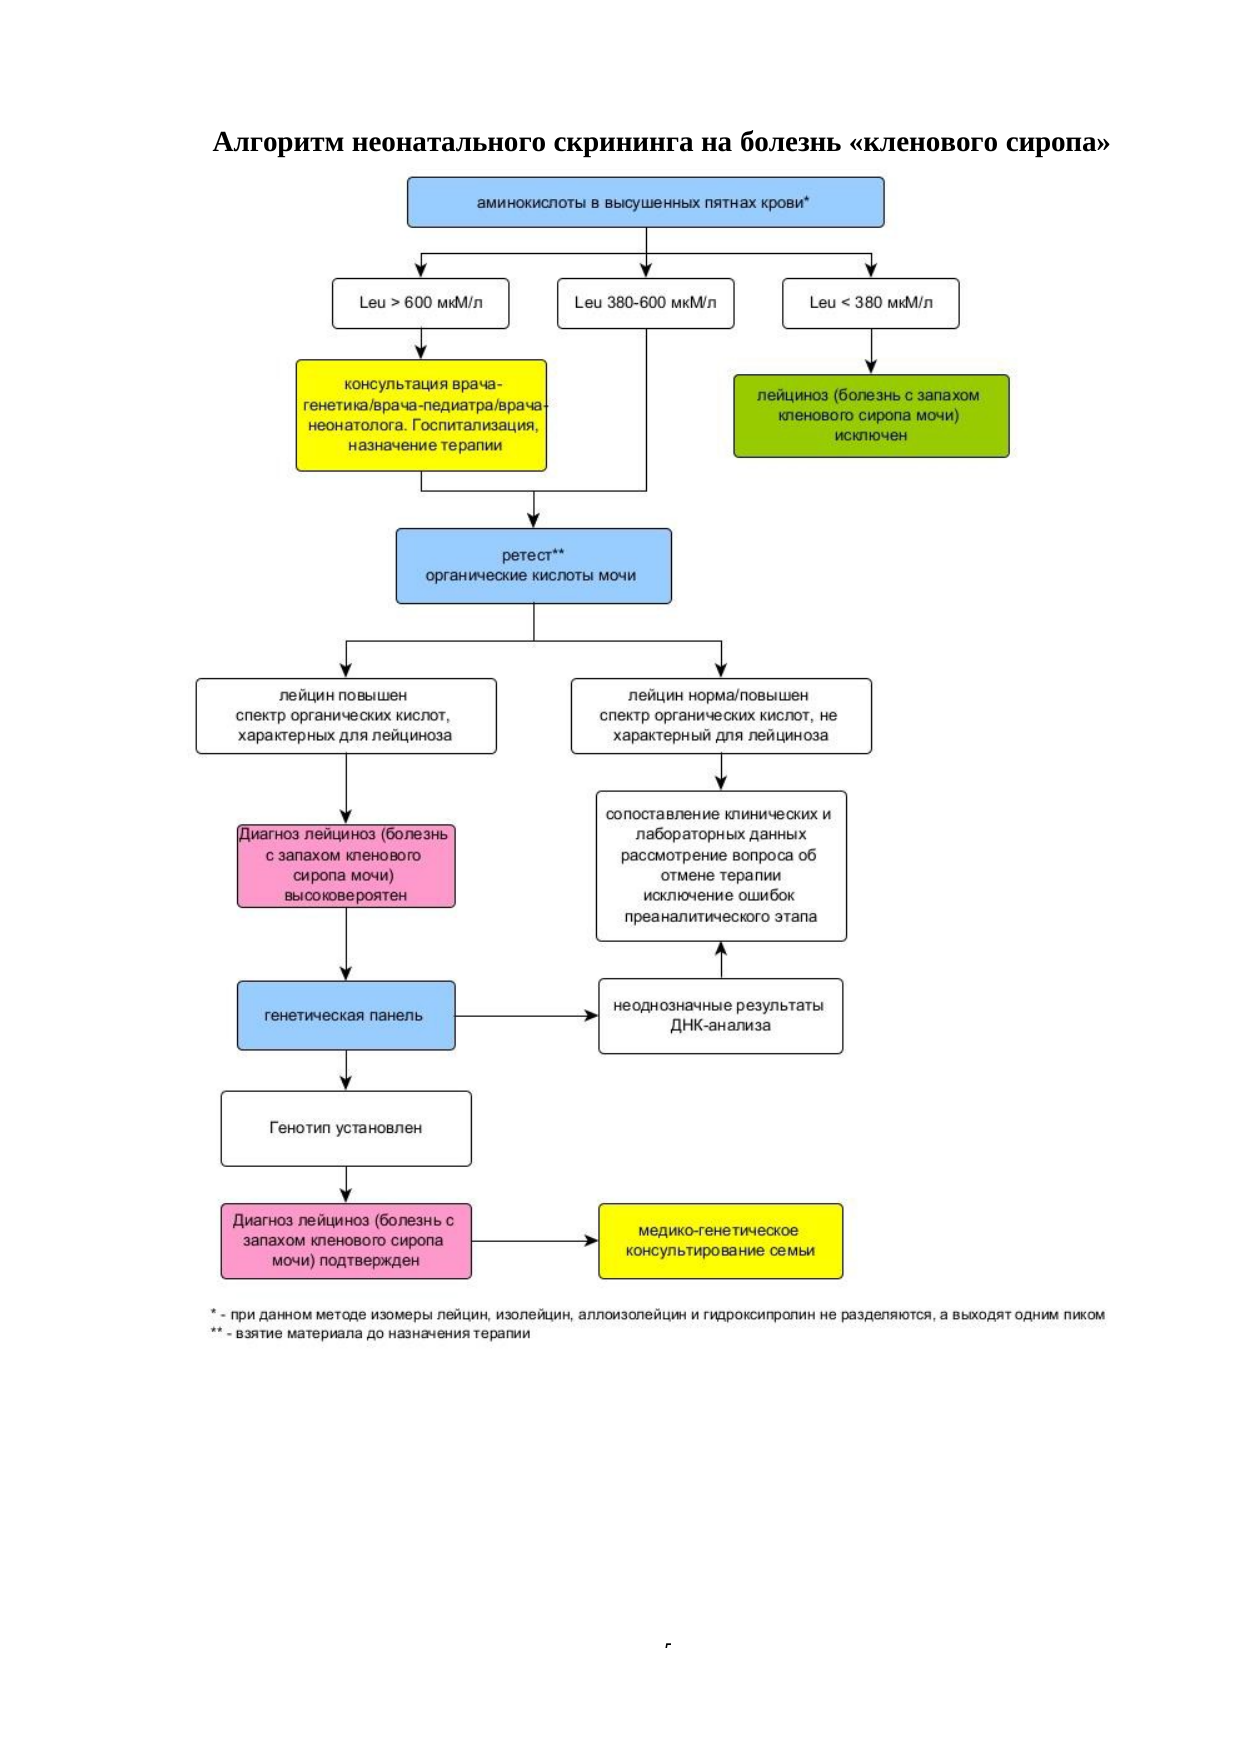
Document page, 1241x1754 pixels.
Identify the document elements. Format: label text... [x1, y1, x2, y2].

text Алгоритм неонатального скрининга на болезнь «кленового сиропа» [212, 124, 1176, 158]
picture [177, 158, 1165, 1367]
